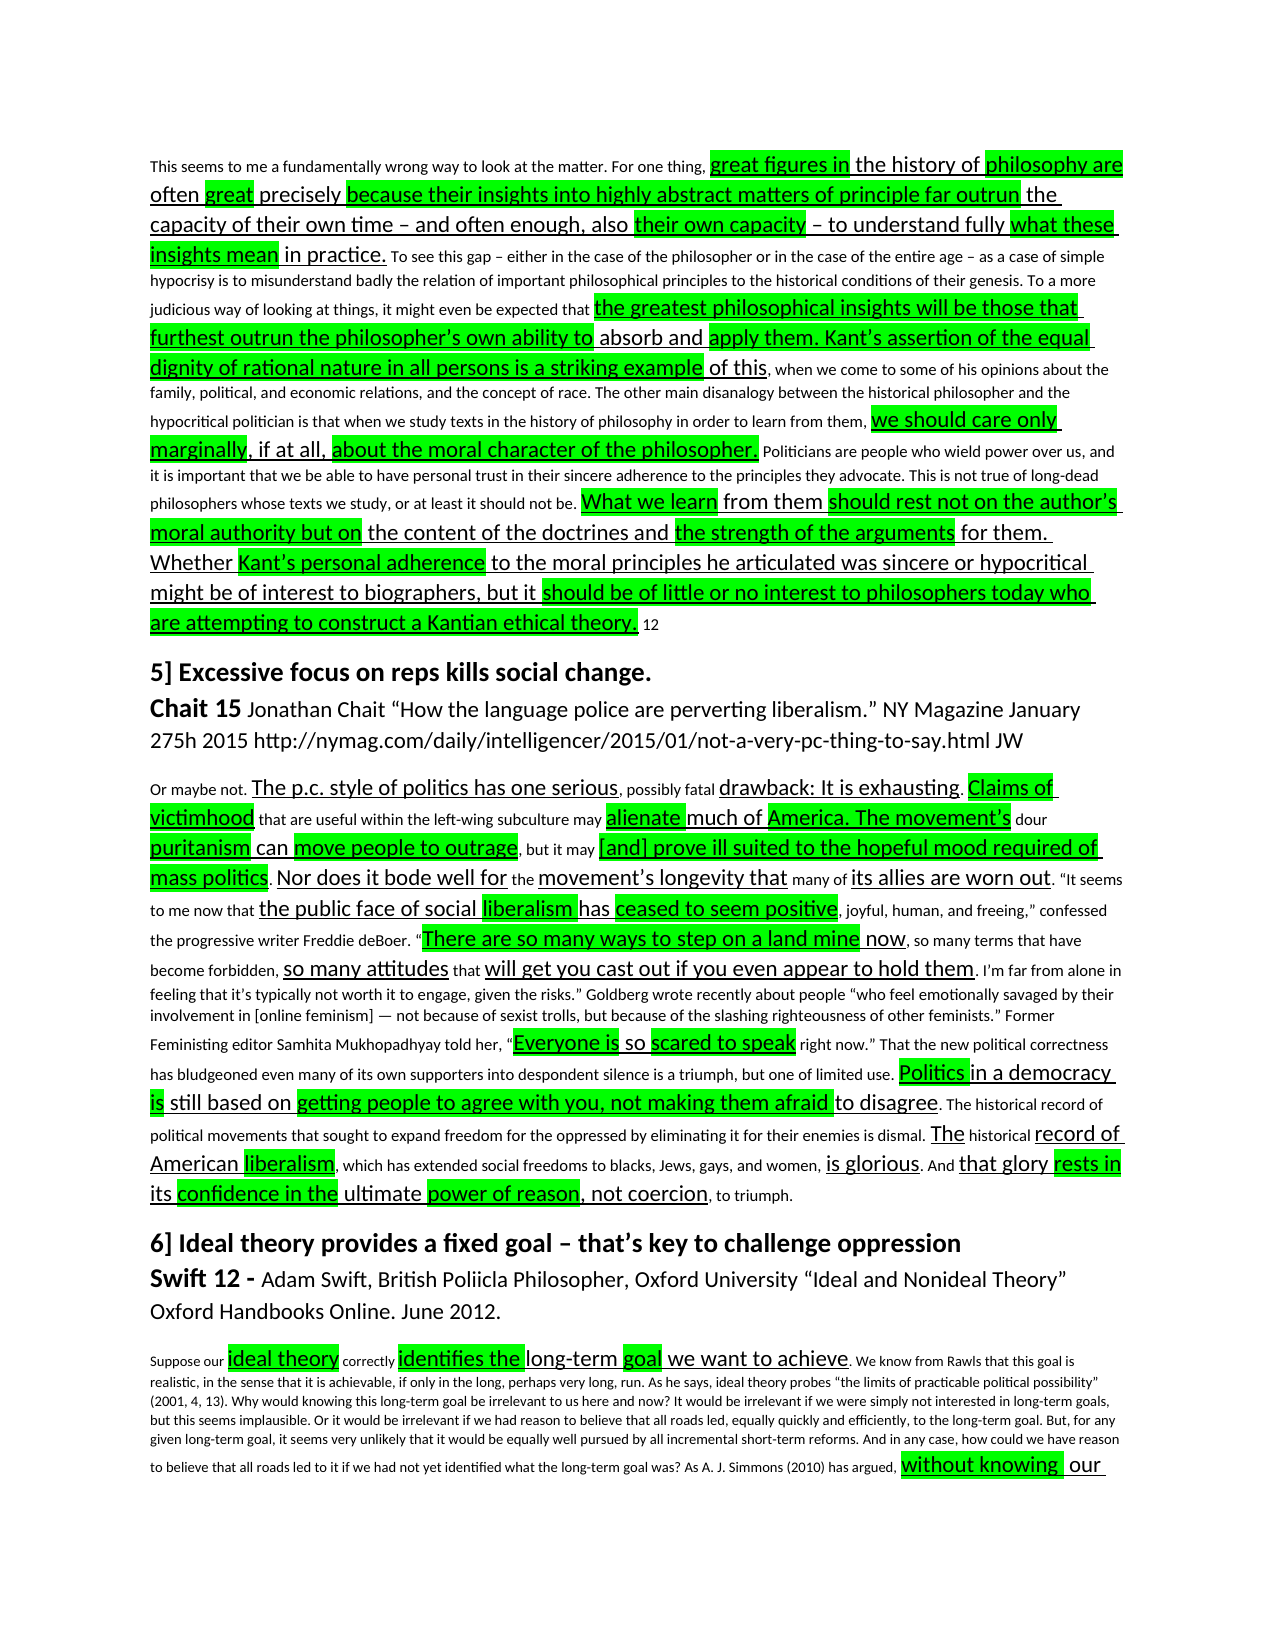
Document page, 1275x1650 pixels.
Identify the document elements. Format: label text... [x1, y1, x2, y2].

text Or maybe not. The p.c. style of politics has one serious, possibly fatal drawback: It is exhausting. Claims of victimhood that are useful within the left-wing subculture may alienate much of America. The movement’s dour puritanism can move people to outrage, but it may [and] prove ill suited to the hopeful mood required of mass politics. Nor does it bode well for the movement’s longevity that many of its allies are worn out. “It seems to me now that the public face of social liberalism has ceased to seem positive, joyful, human, and freeing,” confessed the progressive writer Freddie deBoer. “There are so many ways to step on a land mine now, so many terms that have become forbidden, so many attitudes that will get you cast out if you even appear to hold them. I’m far from alone in feeling that it’s typically not worth it to engage, given the risks.” Goldberg wrote recently about people “who feel emotionally savaged by their involvement in [online feminism] — not because of sexist trolls, but because of the slashing righteousness of other feminists.” Former Feministing editor Samhita Mukhopadhyay told her, “Everyone is so scared to speak right now.” That the new political correctness has bludgeoned even many of its own supporters into despondent silence is a triumph, but one of limited use. Politics in a democracy is still based on getting people to agree with you, not making them afraid to disagree. The historical record of political movements that sought to expand freedom for the oppressed by eliminating it for their enemies is dismal. The historical record of American liberalism, which has extended social freedoms to blacks, Jews, gays, and women, is glorious. And that glory rests in its confidence in the ultimate power of reason, not coercion, to triumph. [150, 773, 1125, 1207]
text Chait 15 Jonathan Chait “How the language police are perverting liberalism.” NY Magazine January 275h 2015 http://nymag.com/daily/intelligencer/2015/01/not-a-very-pc-thing-to-say.html JW [150, 691, 1125, 754]
subtitle 6] Ideal theory provides a fixed goal – that’s key to challenge oppression [150, 1226, 1125, 1259]
text This seems to me a fundamentally wrong way to look at the matter. For one thing, great figures in the history of philosophy are often great precisely because their insights into highly abstract matters of principle far outrun the capacity of their own time – and often enough, also their own capacity – to understand fully what these insights mean in practice. To see this gap – either in the case of the philosopher or in the case of the entire age – as a case of simple hypocrisy is to misunderstand badly the relation of important philosophical principles to the historical conditions of their genesis. To a more judicious way of looking at things, it might even be expected that the greatest philosophical insights will be those that furthest outrun the philosopher’s own ability to absorb and apply them. Kant’s assertion of the equal dignity of rational nature in all persons is a striking example of this, when we come to some of his opinions about the family, political, and economic relations, and the concept of race. The other main disanalogy between the historical philosopher and the hypocritical politician is that when we study texts in the history of philosophy in order to learn from them, we should care only marginally, if at all, about the moral character of the philosopher. Politicians are people who wield power over us, and it is important that we be able to have personal trust in their sincere adherence to the principles they advocate. This is not true of long-dead philosophers whose texts we study, or at least it should not be. What we learn from them should rest not on the author’s moral authority but on the content of the doctrines and the strength of the arguments for them. Whether Kant’s personal adherence to the moral principles he articulated was sincere or hypocritical might be of interest to biographers, but it should be of little or no interest to philosophers today who are attempting to construct a Kantian ethical theory. 12 [150, 150, 1125, 636]
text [150, 1344, 1125, 1479]
text Swift 12 - Adam Swift, British Poliicla Philosopher, Oxford University “Ideal and Nonideal Theory” Oxford Handbooks Online. June 2012. [150, 1262, 1125, 1325]
subtitle 5] Excessive focus on reps kills social change. [150, 655, 1125, 688]
